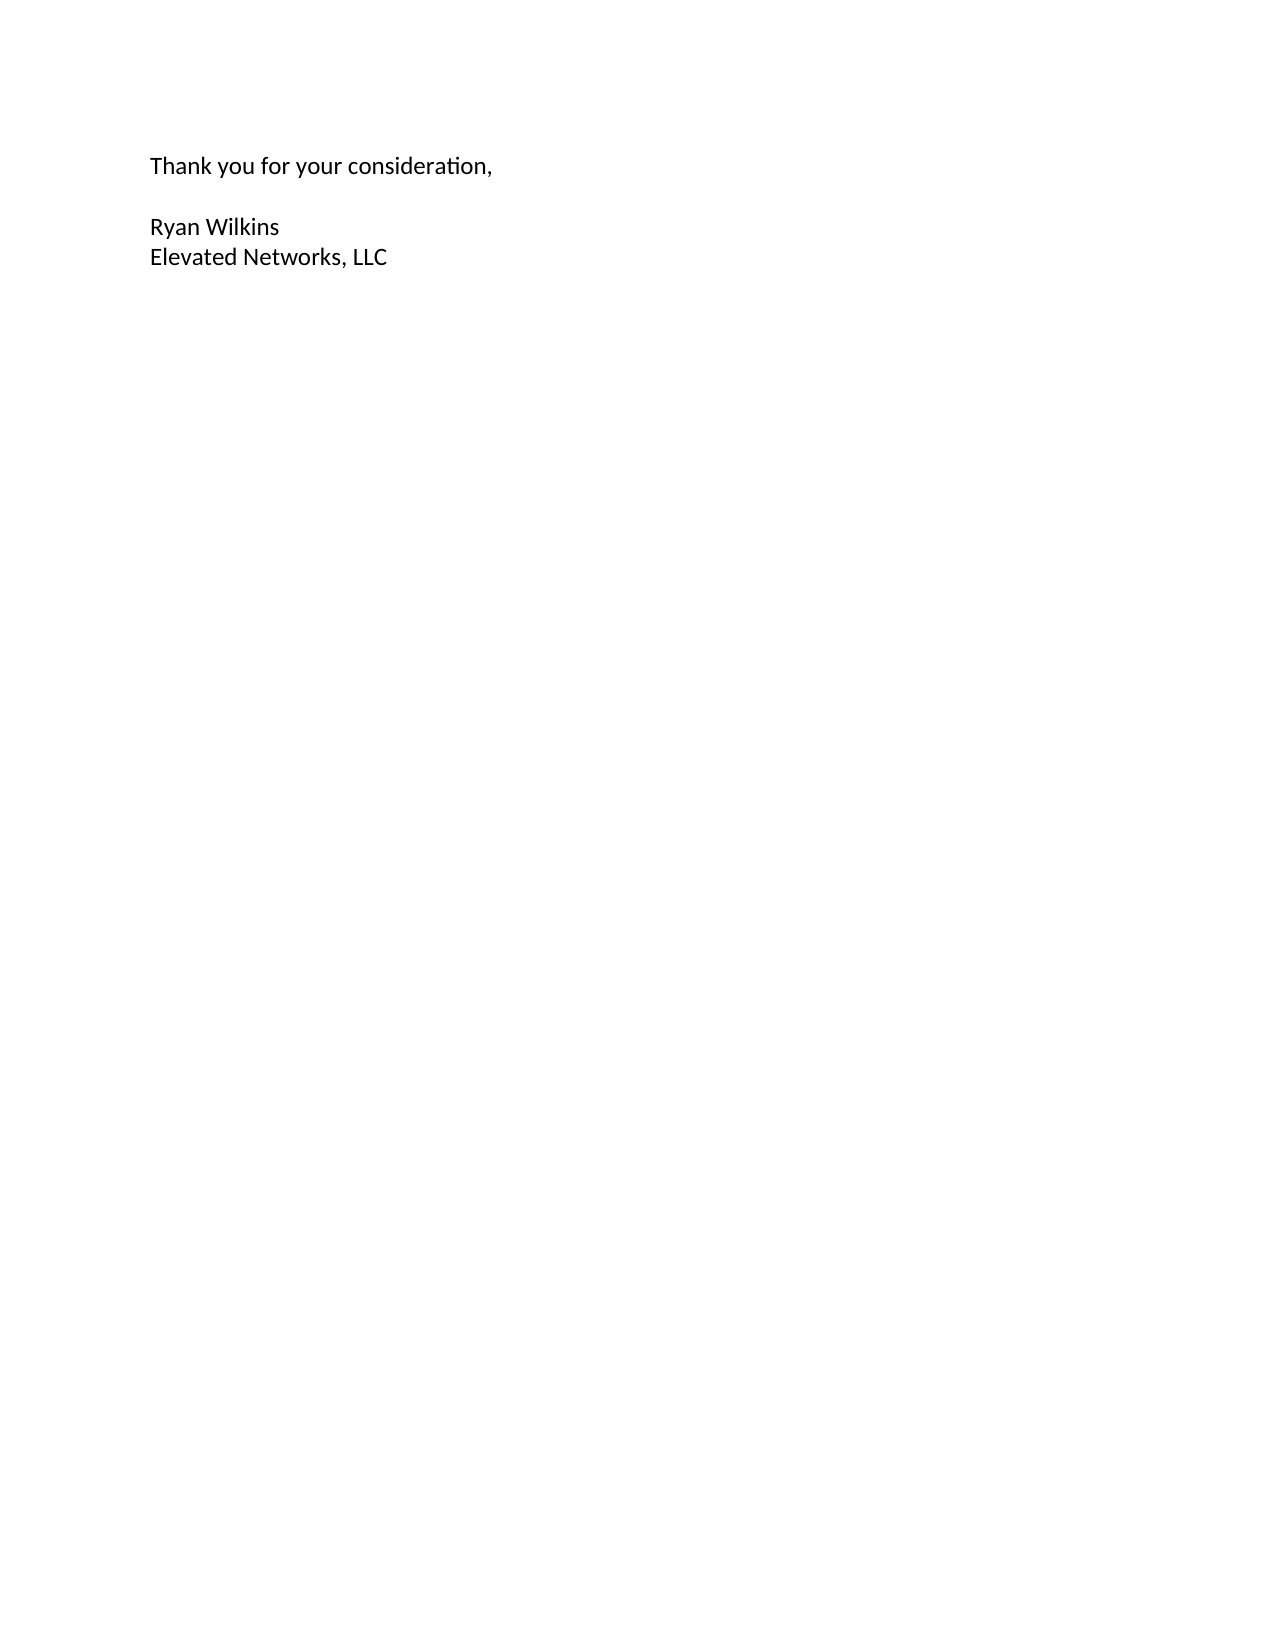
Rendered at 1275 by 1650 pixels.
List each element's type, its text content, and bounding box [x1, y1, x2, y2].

text Thank you for your consideration, [150, 150, 1125, 181]
text Elevated Networks, LLC [150, 242, 1125, 272]
text Ryan Wilkins [150, 211, 1125, 242]
